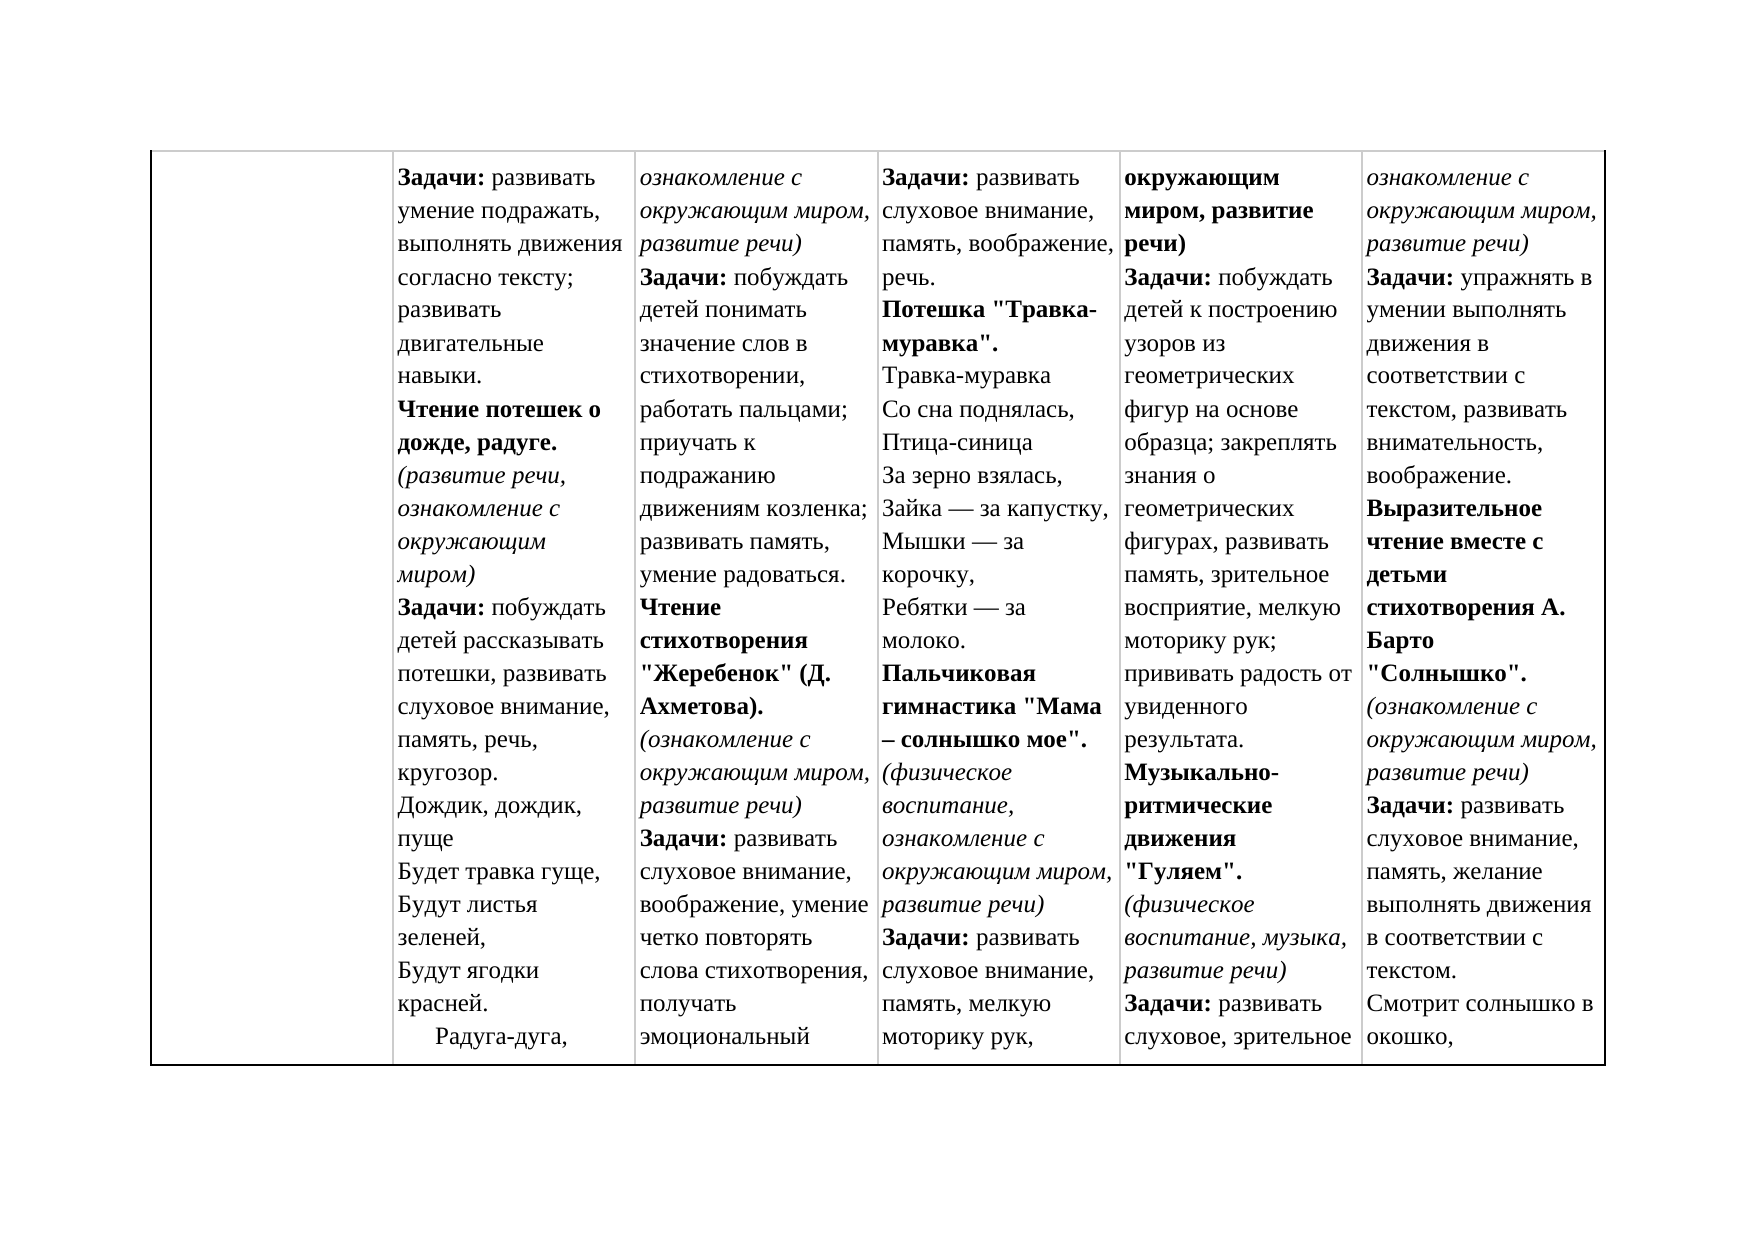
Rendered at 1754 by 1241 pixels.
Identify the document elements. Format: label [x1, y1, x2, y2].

table_cell [1121, 152, 1361, 1064]
table_cell [1363, 152, 1604, 1064]
table_cell [879, 152, 1119, 1064]
table_cell [636, 152, 877, 1064]
table_cell [394, 152, 634, 1064]
